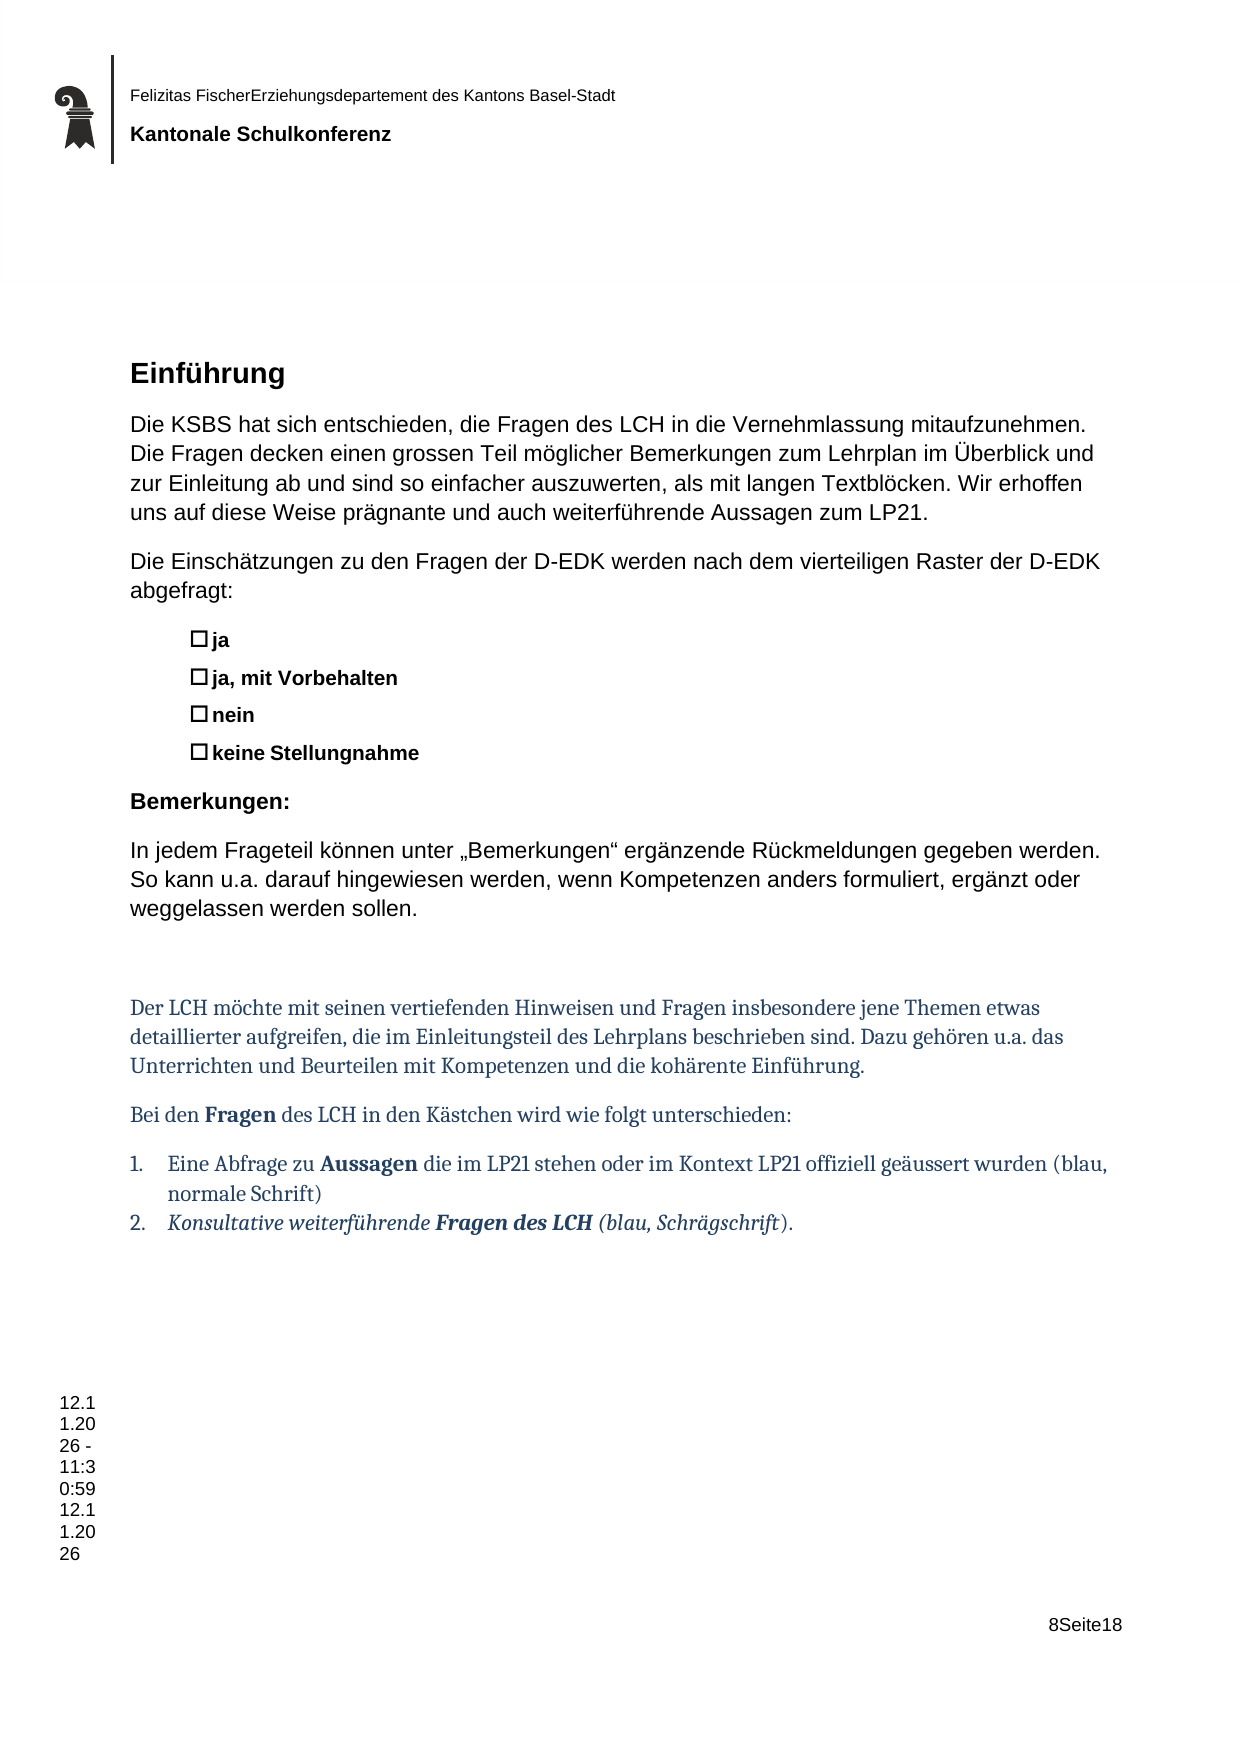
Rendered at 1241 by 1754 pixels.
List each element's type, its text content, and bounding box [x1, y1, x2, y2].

list Eine Abfrage zu Aussagen die im LP21 stehen oder im Kontext LP21 offiziell geäussert wurden (blau, normale Schrift) [130, 1148, 1122, 1207]
text In jedem Frageteil können unter „Bemerkungen“ ergänzende Rückmeldungen gegeben werden. So kann u.a. darauf hingewiesen werden, wenn Kompetenzen anders formuliert, ergänzt oder weggelassen werden sollen. [130, 835, 1122, 923]
text Die KSBS hat sich entschieden, die Fragen des LCH in die Vernehmlassung mitaufzunehmen. Die Fragen decken einen grossen Teil möglicher Bemerkungen zum Lehrplan im Überblick und zur Einleitung ab und sind so einfacher auszuwerten, als mit langen Textblöcken. Wir erhoffen uns auf diese Weise prägnante und auch weiterführende Aussagen zum LP21. [130, 409, 1122, 526]
text Bei den Fragen des LCH in den Kästchen wird wie folgt unterschieden: [130, 1099, 1122, 1128]
text Der LCH möchte mit seinen vertiefenden Hinweisen und Fragen insbesondere jene Themen etwas detaillierter aufgreifen, die im Einleitungsteil des Lehrplans beschrieben sind. Dazu gehören u.a. das Unterrichten und Beurteilen mit Kompetenzen und die kohärente Einführung. [130, 992, 1122, 1079]
text Die Einschätzungen zu den Fragen der D-EDK werden nach dem vierteiligen Raster der D-EDK abgefragt: [130, 546, 1122, 604]
text nein [189, 699, 1122, 728]
list Konsultative weiterführende Fragen des LCH (blau, Schrägschrift). [130, 1207, 1122, 1236]
text Bemerkungen: [130, 786, 1122, 815]
text Einführung [130, 356, 1122, 389]
text ja, mit Vorbehalten [189, 662, 1122, 691]
text ja [189, 624, 1122, 653]
text keine Stellungnahme [189, 737, 1122, 766]
